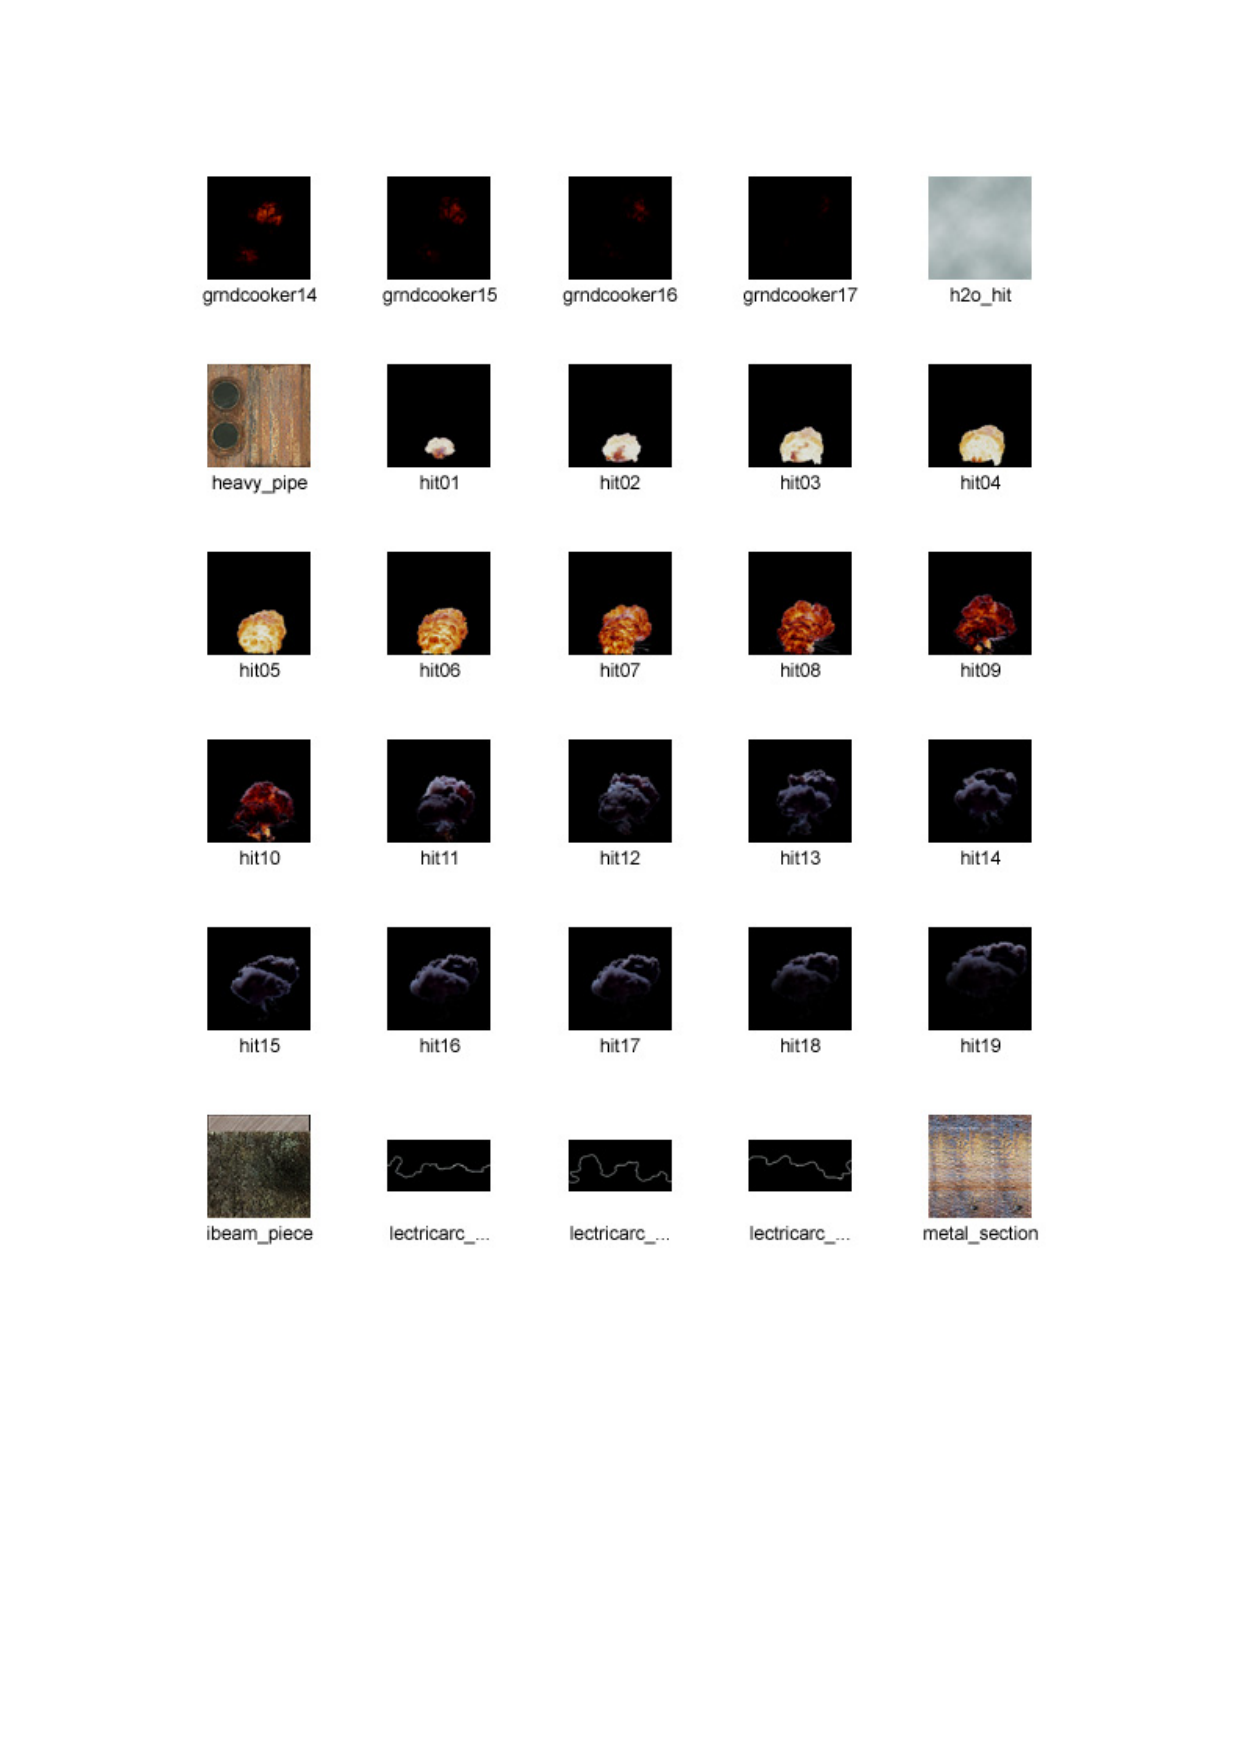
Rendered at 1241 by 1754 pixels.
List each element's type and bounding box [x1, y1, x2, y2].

picture [170, 147, 1071, 1273]
